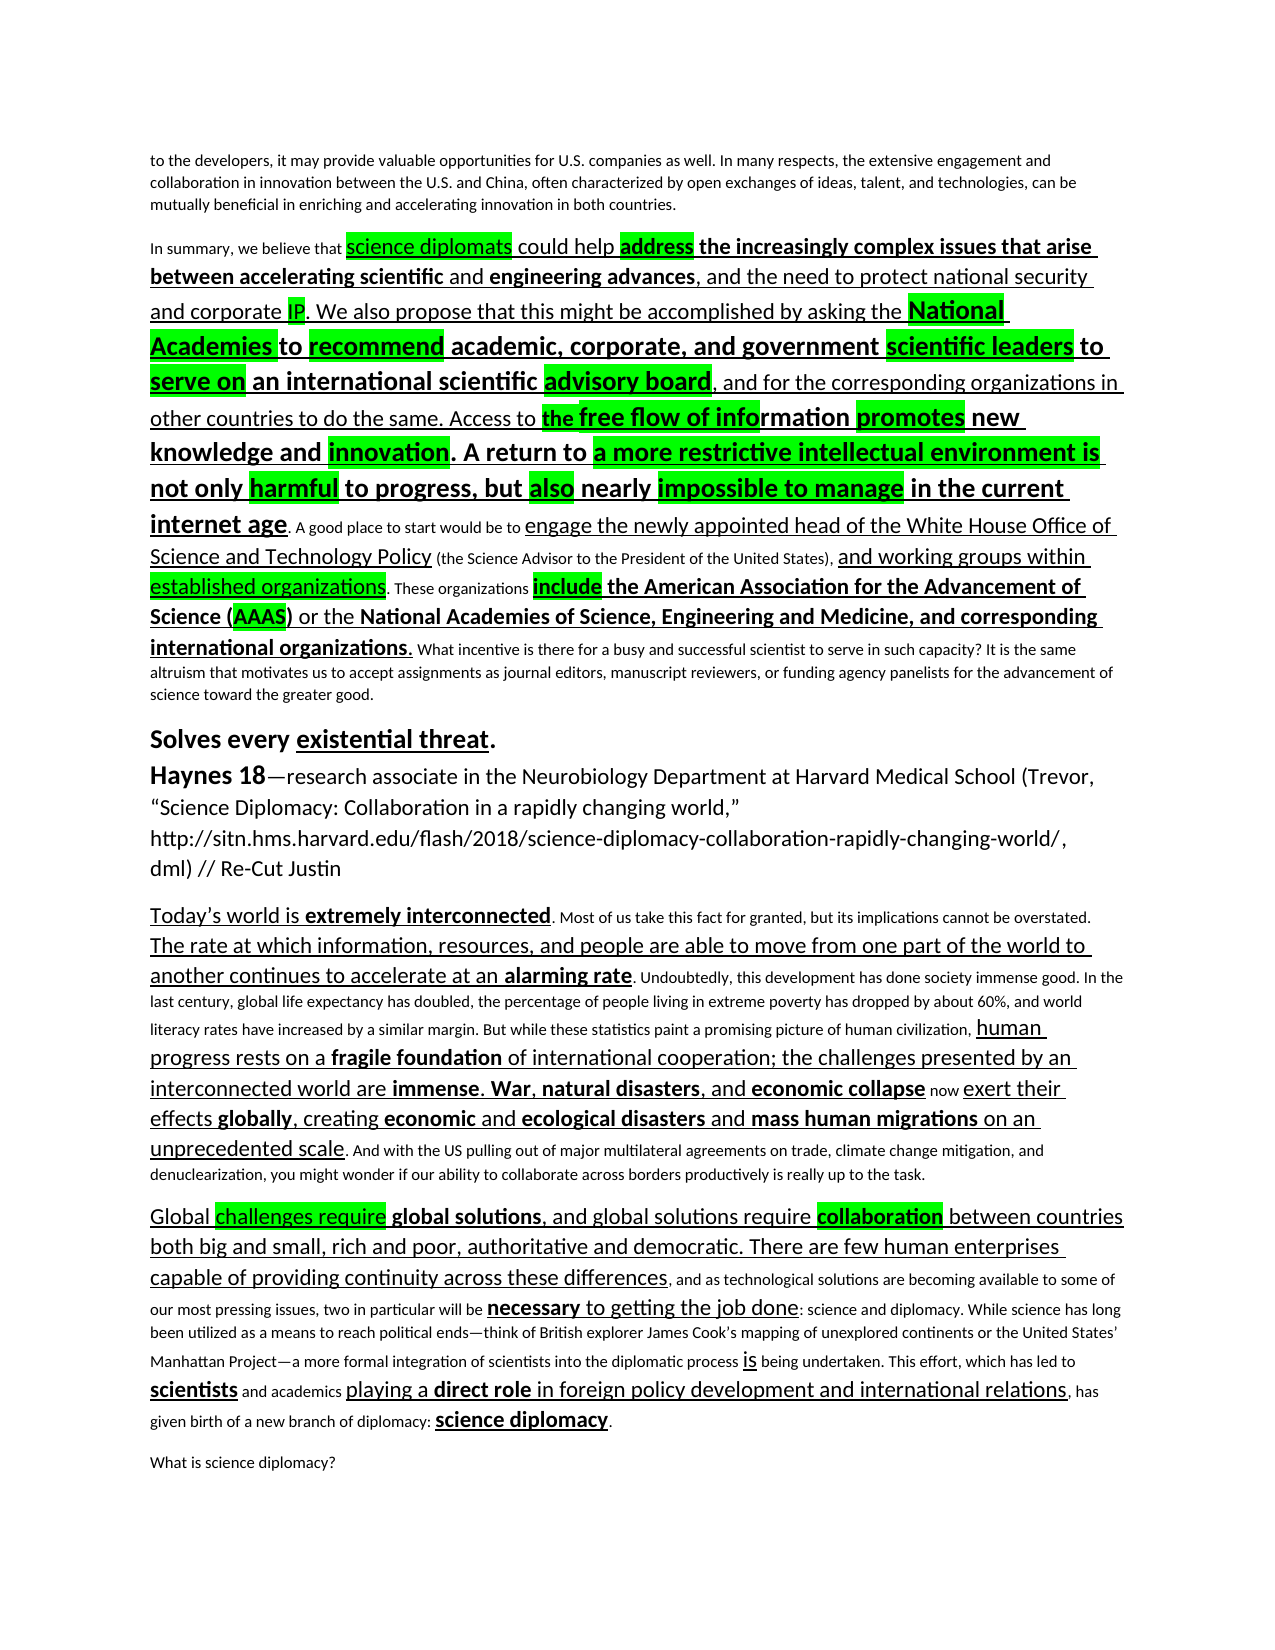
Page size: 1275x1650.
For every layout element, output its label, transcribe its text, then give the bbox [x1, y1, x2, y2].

text In summary, we believe that science diplomats could help address the increasingly complex issues that arise between accelerating scientific and engineering advances, and the need to protect national security and corporate IP. We also propose that this might be accomplished by asking the National Academies to recommend academic, corporate, and government scientific leaders to serve on an international scientific advisory board, and for the corresponding organizations in other countries to do the same. Access to the free flow of information promotes new knowledge and innovation. A return to a more restrictive intellectual environment is not only harmful to progress, but also nearly impossible to manage in the current internet age. A good place to start would be to engage the newly appointed head of the White House Office of Science and Technology Policy (the Science Advisor to the President of the United States), and working groups within established organizations. These organizations include the American Association for the Advancement of Science (AAAS) or the National Academies of Science, Engineering and Medicine, and corresponding international organizations. What incentive is there for a busy and successful scientist to serve in such capacity? It is the same altruism that motivates us to accept assignments as journal editors, manuscript reviewers, or funding agency panelists for the advancement of science toward the greater good. [150, 232, 1125, 704]
text What is science diplomacy? [150, 1452, 1125, 1473]
subtitle Solves every existential threat. [150, 723, 1125, 756]
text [150, 150, 1125, 214]
text Global challenges require global solutions, and global solutions require collaboration between countries both big and small, rich and poor, authoritative and democratic. There are few human enterprises capable of providing continuity across these differences, and as technological solutions are becoming available to some of our most pressing issues, two in particular will be necessary to getting the job done: science and diplomacy. While science has long been utilized as a means to reach political ends—think of British explorer James Cook’s mapping of unexplored continents or the United States’ Manhattan Project—a more formal integration of scientists into the diplomatic process is being undertaken. This effort, which has led to scientists and academics playing a direct role in foreign policy development and international relations, has given birth of a new branch of diplomacy: science diplomacy. [150, 1202, 1125, 1433]
text Today’s world is extremely interconnected. Most of us take this fact for granted, but its implications cannot be overstated. The rate at which information, resources, and people are able to move from one part of the world to another continues to accelerate at an alarming rate. Undoubtedly, this development has done society immense good. In the last century, global life expectancy has doubled, the percentage of people living in extreme poverty has dropped by about 60%, and world literacy rates have increased by a similar margin. But while these statistics paint a promising picture of human civilization, human progress rests on a fragile foundation of international cooperation; the challenges presented by an interconnected world are immense. War, natural disasters, and economic collapse now exert their effects globally, creating economic and ecological disasters and mass human migrations on an unprecedented scale. And with the US pulling out of major multilateral agreements on trade, climate change mitigation, and denuclearization, you might wonder if our ability to collaborate across borders productively is really up to the task. [150, 901, 1125, 1184]
text Haynes 18—research associate in the Neurobiology Department at Harvard Medical School (Trevor, “Science Diplomacy: Collaboration in a rapidly changing world,” http://sitn.hms.harvard.edu/flash/2018/science-diplomacy-collaboration-rapidly-changing-world/, dml) // Re-Cut Justin [150, 758, 1125, 882]
